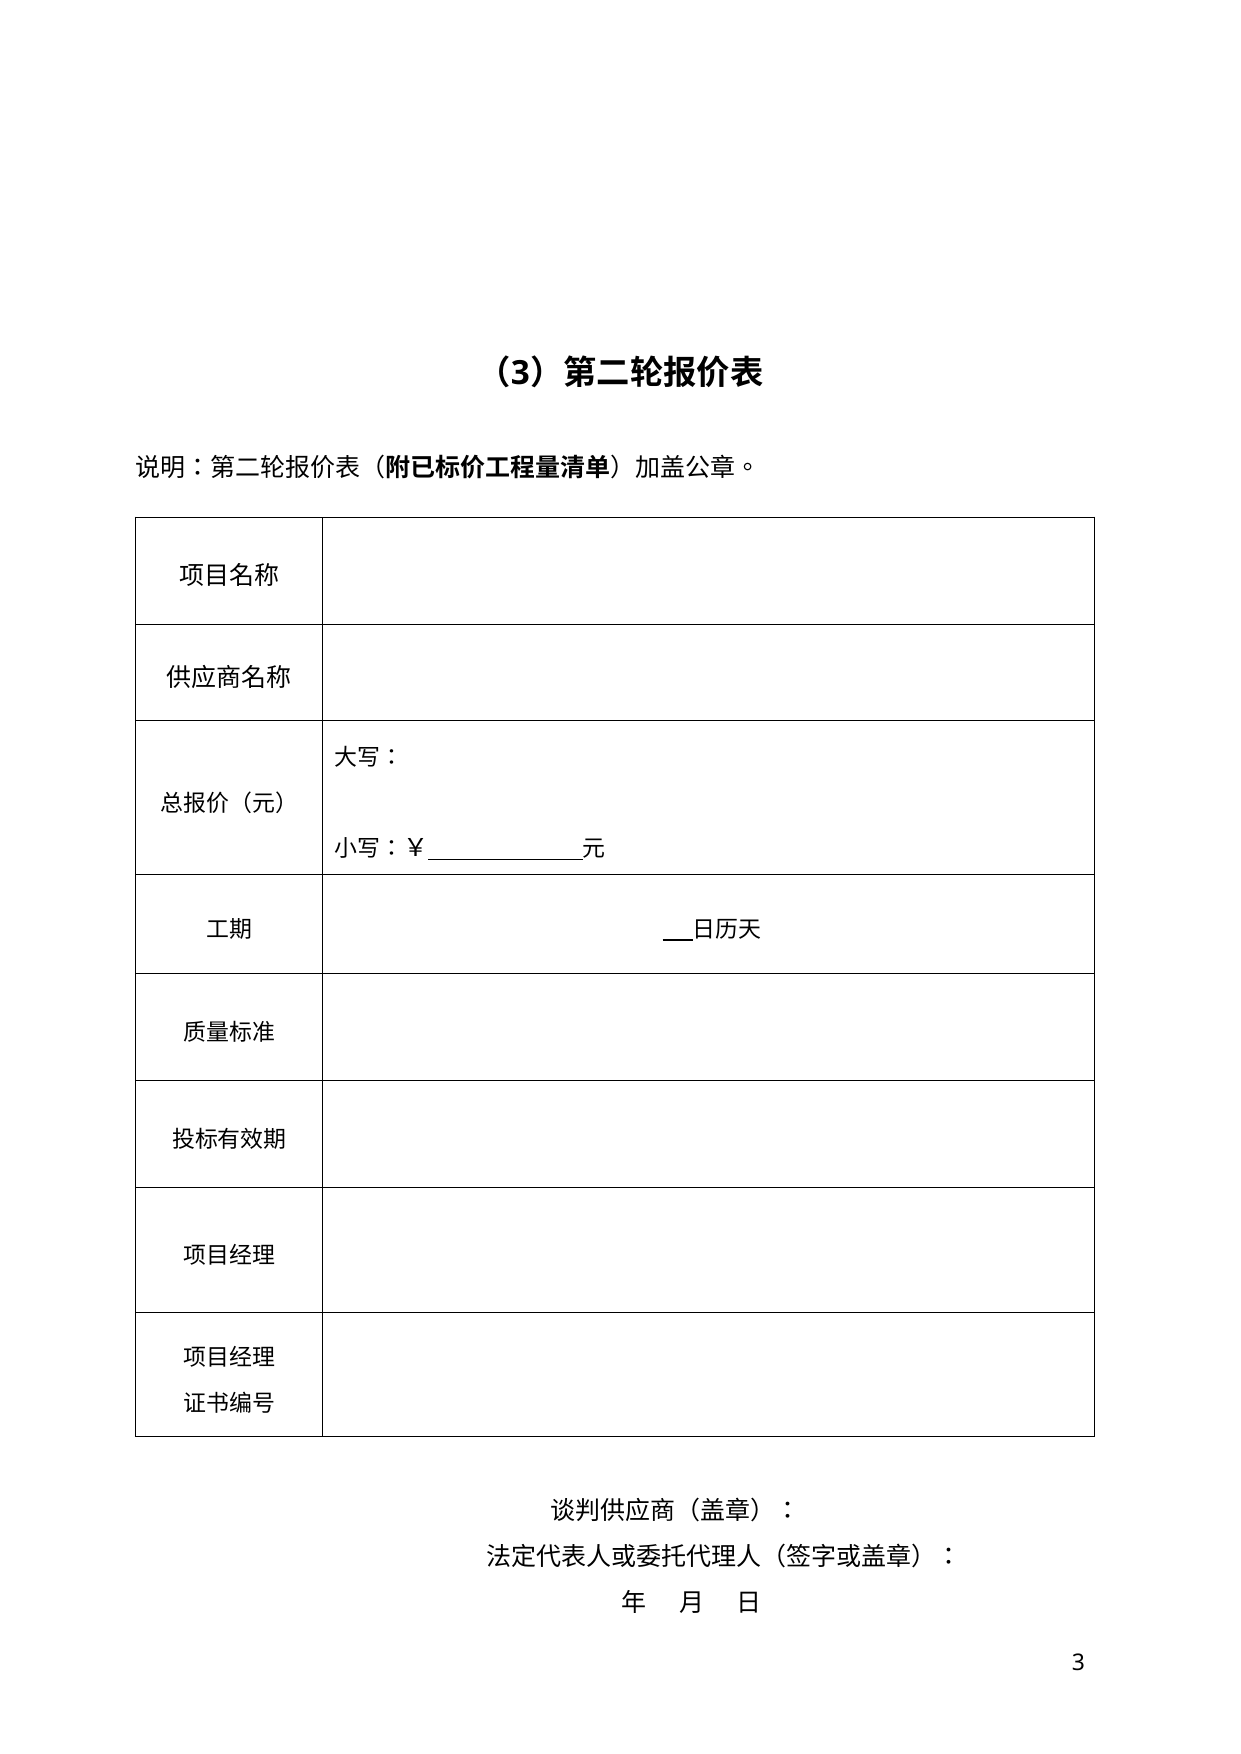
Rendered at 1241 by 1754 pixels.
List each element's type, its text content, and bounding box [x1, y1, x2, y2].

table_cell 工期 [136, 875, 322, 973]
table_cell 质量标准 [136, 974, 322, 1080]
table_cell [323, 1081, 1094, 1187]
table_cell 日历天 [323, 875, 1094, 973]
text 谈判供应商（盖章）： [135, 1483, 1105, 1529]
table_cell [323, 1188, 1094, 1312]
text 年 月 日 [135, 1575, 1105, 1621]
table_cell 供应商名称 [136, 625, 322, 720]
table_cell 投标有效期 [136, 1081, 322, 1187]
text （3）第二轮报价表 [135, 348, 1105, 394]
table_cell [323, 1313, 1094, 1436]
table_header [323, 518, 1094, 624]
table_cell 大写： 小写：￥ 元 [323, 721, 1094, 874]
table_cell 项目经理 [136, 1188, 322, 1312]
table_header 项目名称 [136, 518, 322, 624]
text 法定代表人或委托代理人（签字或盖章）： [135, 1529, 1105, 1575]
table_cell 总报价（元） [136, 721, 322, 874]
table_cell [323, 974, 1094, 1080]
table_cell [323, 625, 1094, 720]
table_cell 项目经理 证书编号 [136, 1313, 322, 1436]
text 说明：第二轮报价表（附已标价工程量清单）加盖公章。 [135, 439, 1105, 485]
